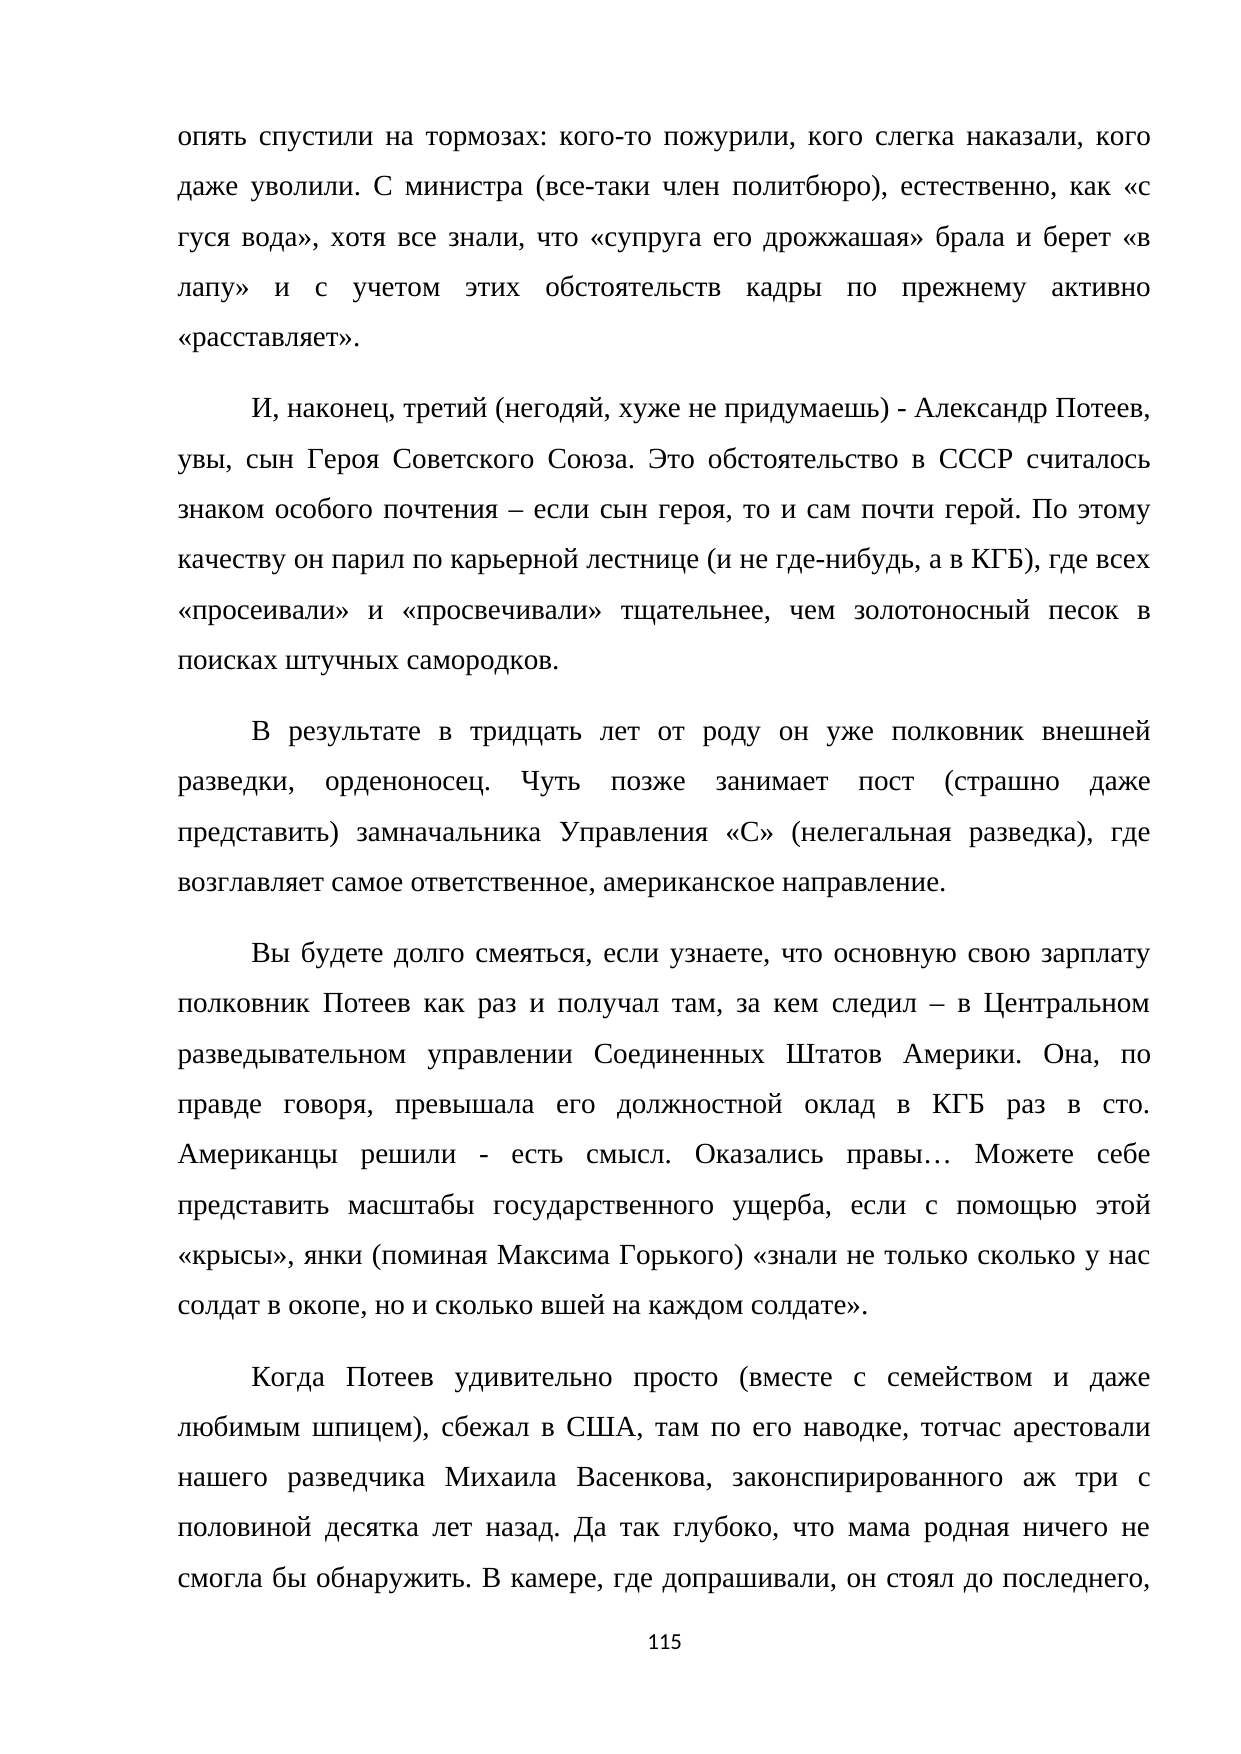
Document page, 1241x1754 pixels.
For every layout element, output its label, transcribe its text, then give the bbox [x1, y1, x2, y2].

text В результате в тридцать лет от роду он уже полковник внешней разведки, орденоносец. Чуть позже занимает пост (страшно даже представить) замначальника Управления «С» (нелегальная разведка), где возглавляет самое ответственное, американское направление. [177, 713, 1152, 898]
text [177, 118, 1152, 353]
text Вы будете долго смеяться, если узнаете, что основную свою зарплату полковник Потеев как раз и получал там, за кем следил – в Центральном разведывательном управлении Соединенных Штатов Америки. Она, по правде говоря, превышала его должностной оклад в КГБ раз в сто. Американцы решили - есть смысл. Оказались правы… Можете себе представить масштабы государственного ущерба, если с помощью этой «крысы», янки (поминая Максима Горького) «знали не только сколько у нас солдат в окопе, но и сколько вшей на каждом солдате». [177, 935, 1152, 1321]
text И, наконец, третий (негодяй, хуже не придумаешь) - Александр Потеев, увы, сын Героя Советского Союза. Это обстоятельство в СССР считалось знаком особого почтения – если сын героя, то и сам почти герой. По этому качеству он парил по карьерной лестнице (и не где-нибудь, а в КГБ), где всех «просеивали» и «просвечивали» тщательнее, чем золотоносный песок в поисках штучных самородков. [177, 391, 1152, 676]
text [177, 1359, 1152, 1593]
